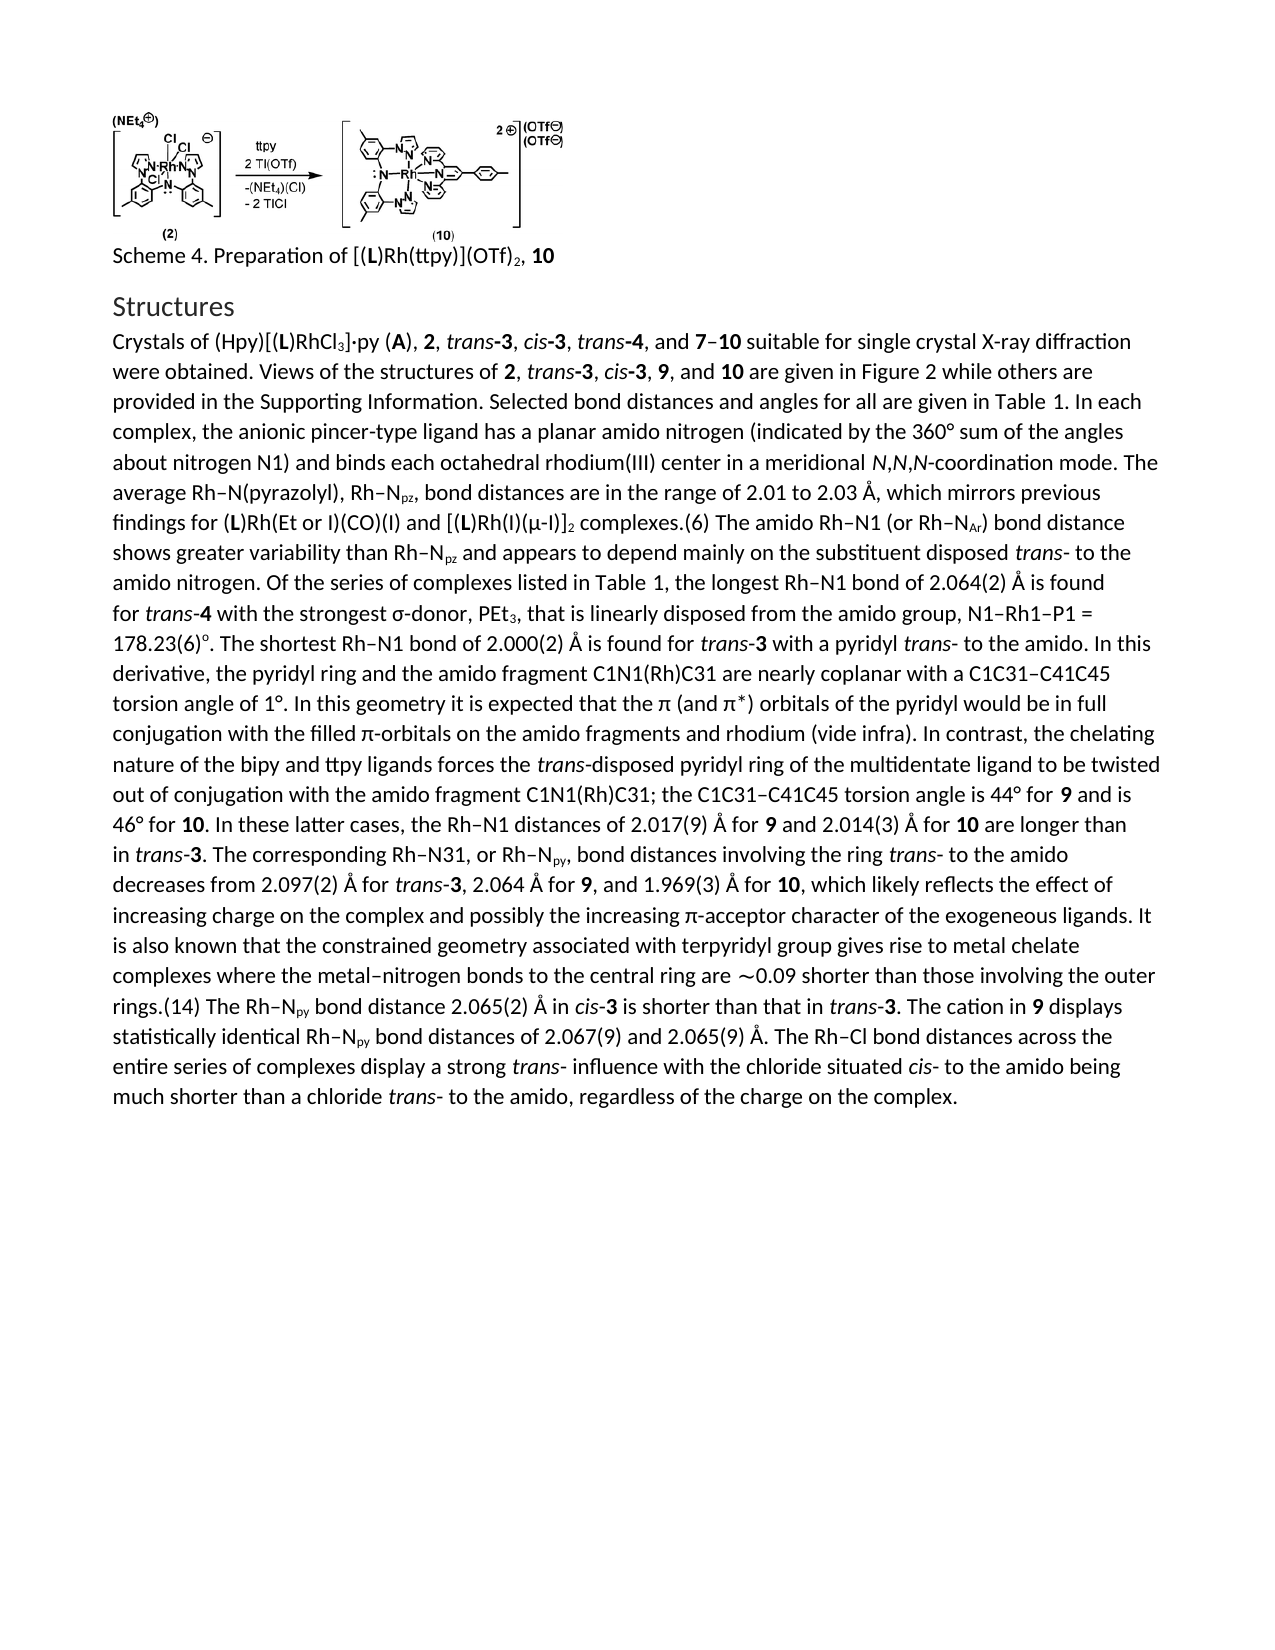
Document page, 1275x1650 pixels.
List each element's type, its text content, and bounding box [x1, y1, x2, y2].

text Crystals of (Hpy)[(L)RhCl3]·py (A), 2, trans-3, cis-3, trans-4, and 7–10 suitable for single crystal X-ray diffraction were obtained. Views of the structures of 2, trans-3, cis-3, 9, and 10 are given in Figure 2 while others are provided in the Supporting Information. Selected bond distances and angles for all are given in Table 1. In each complex, the anionic pincer-type ligand has a planar amido nitrogen (indicated by the 360° sum of the angles about nitrogen N1) and binds each octahedral rhodium(III) center in a meridional N,N,N-coordination mode. The average Rh–N(pyrazolyl), Rh–Npz, bond distances are in the range of 2.01 to 2.03 Å, which mirrors previous findings for (L)Rh(Et or I)(CO)(I) and [(L)Rh(I)(μ-I)]2 complexes.(6) The amido Rh–N1 (or Rh–NAr) bond distance shows greater variability than Rh–Npz and appears to depend mainly on the substituent disposed trans- to the amido nitrogen. Of the series of complexes listed in Table 1, the longest Rh–N1 bond of 2.064(2) Å is found for trans-4 with the strongest σ-donor, PEt3, that is linearly disposed from the amido group, N1–Rh1–P1 = 178.23(6)o. The shortest Rh–N1 bond of 2.000(2) Å is found for trans-3 with a pyridyl trans- to the amido. In this derivative, the pyridyl ring and the amido fragment C1N1(Rh)C31 are nearly coplanar with a C1C31–C41C45 torsion angle of 1°. In this geometry it is expected that the π (and π*) orbitals of the pyridyl would be in full conjugation with the filled π-orbitals on the amido fragments and rhodium (vide infra). In contrast, the chelating nature of the bipy and ttpy ligands forces the trans-disposed pyridyl ring of the multidentate ligand to be twisted out of conjugation with the amido fragment C1N1(Rh)C31; the C1C31–C41C45 torsion angle is 44° for 9 and is 46° for 10. In these latter cases, the Rh–N1 distances of 2.017(9) Å for 9 and 2.014(3) Å for 10 are longer than in trans-3. The corresponding Rh–N31, or Rh–Npy, bond distances involving the ring trans- to the amido decreases from 2.097(2) Å for trans-3, 2.064 Å for 9, and 1.969(3) Å for 10, which likely reflects the effect of increasing charge on the complex and possibly the increasing π-acceptor character of the exogeneous ligands. It is also known that the constrained geometry associated with terpyridyl group gives rise to metal chelate complexes where the metal–nitrogen bonds to the central ring are ∼0.09 shorter than those involving the outer rings.(14) The Rh–Npy bond distance 2.065(2) Å in cis-3 is shorter than that in trans-3. The cation in 9 displays statistically identical Rh–Npy bond distances of 2.067(9) and 2.065(9) Å. The Rh–Cl bond distances across the entire series of complexes display a strong trans- influence with the chloride situated cis- to the amido being much shorter than a chloride trans- to the amido, regardless of the charge on the complex. [112, 327, 1162, 1110]
subtitle Structures [112, 288, 1162, 324]
picture [112, 112, 563, 242]
text Scheme 4. Preparation of [(L)Rh(ttpy)](OTf)2, 10 [112, 241, 1162, 269]
